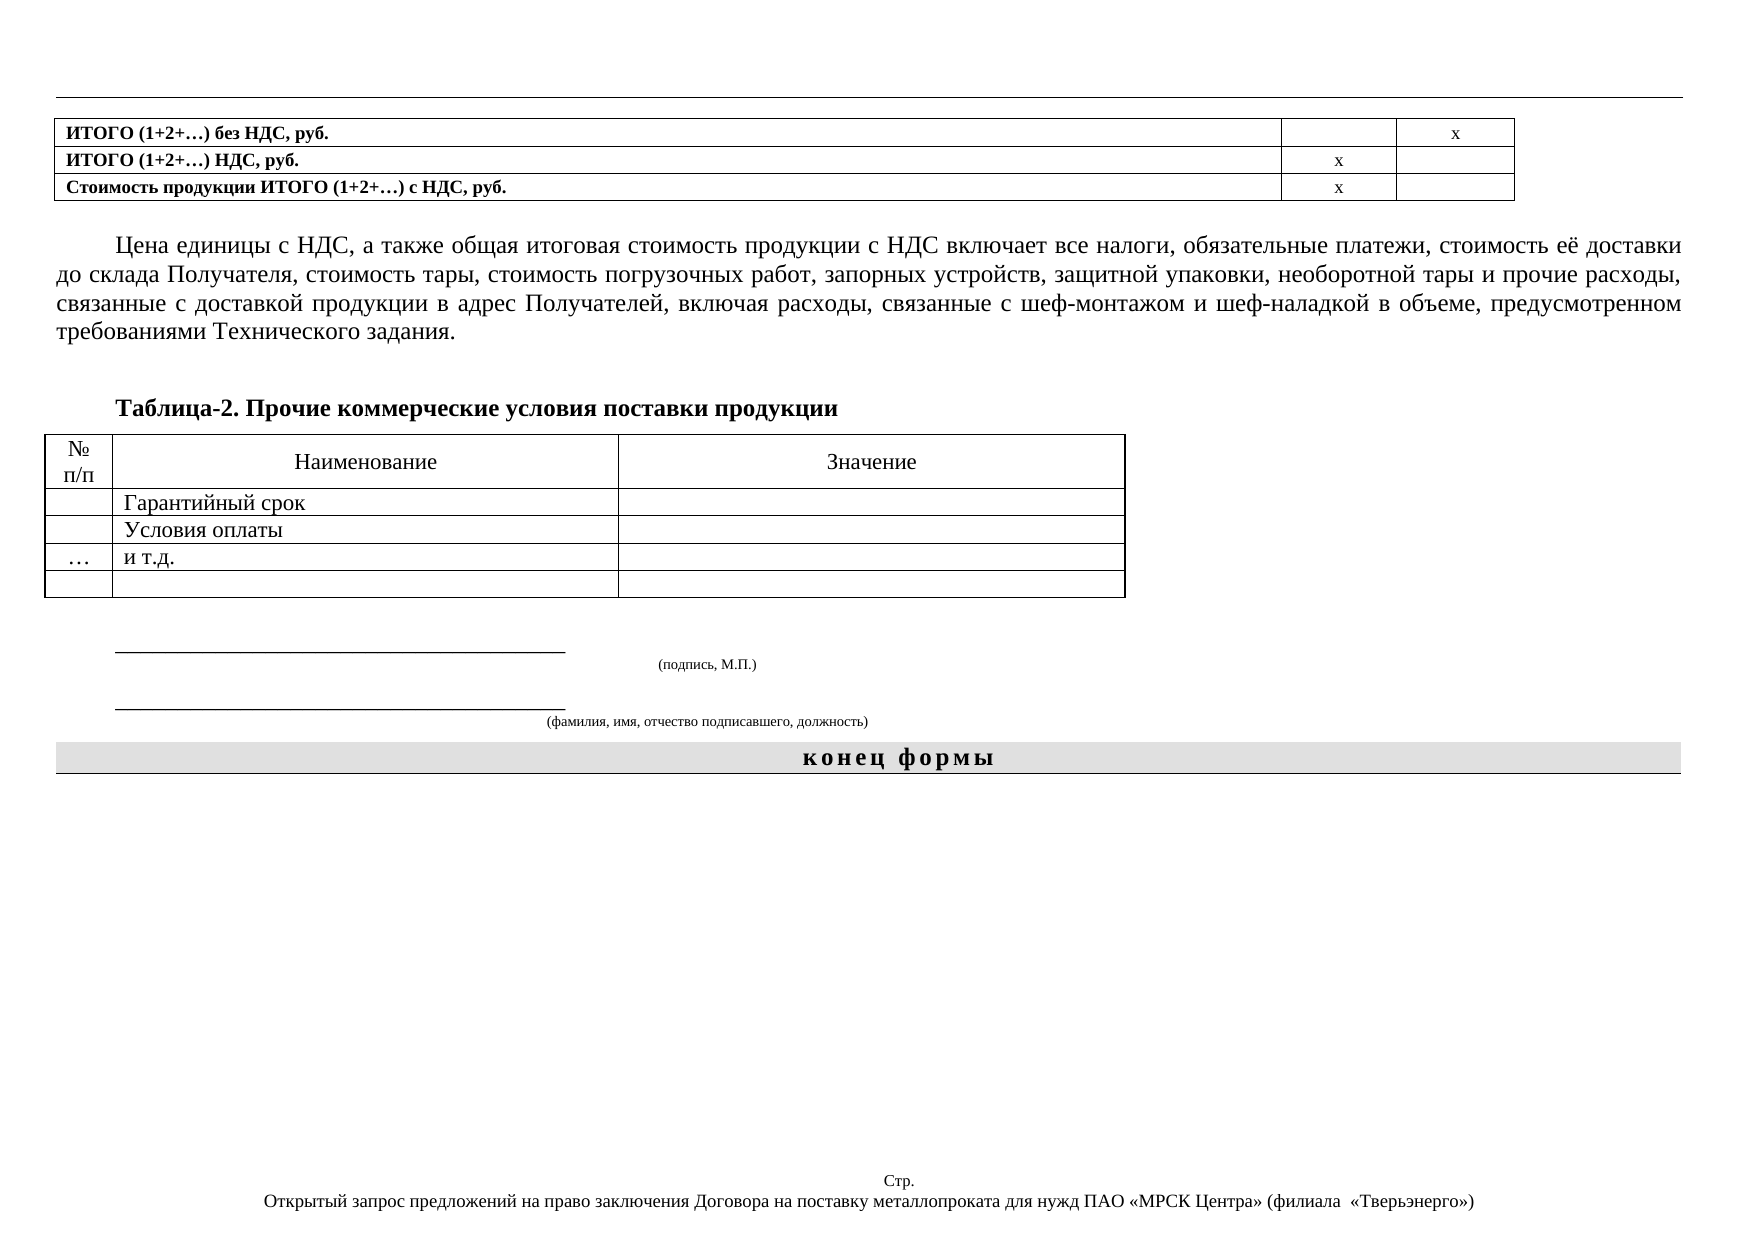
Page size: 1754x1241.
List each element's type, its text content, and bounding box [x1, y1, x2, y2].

table_cell [46, 571, 112, 597]
text (фамилия, имя, отчество подписавшего, должность) [56, 713, 1299, 742]
table_cell [619, 516, 1124, 542]
table_cell Условия оплаты [113, 516, 618, 542]
table_cell [46, 516, 112, 542]
text Таблица-2. Прочие коммерческие условия поставки продукции [56, 393, 1683, 421]
table_cell х [1282, 147, 1396, 173]
table_cell … [46, 544, 112, 570]
table_header № п/п [46, 435, 112, 488]
text ____________________________________ [56, 627, 1683, 656]
table_cell [1397, 147, 1514, 173]
table_cell [113, 571, 618, 597]
table_cell х [1397, 119, 1514, 146]
table_cell Гарантийный срок [113, 489, 618, 515]
table_cell ИТОГО (1+2+…) НДС, руб. [55, 147, 1281, 173]
table_cell [619, 489, 1124, 515]
table_cell [46, 489, 112, 515]
text ____________________________________ [56, 684, 1683, 713]
table_cell и т.д. [113, 544, 618, 570]
table_header Значение [619, 435, 1124, 488]
table_cell [619, 571, 1124, 597]
text конец формы [56, 742, 1681, 773]
table_cell [1282, 119, 1396, 146]
table_header Наименование [113, 435, 618, 488]
table_cell Стоимость продукции ИТОГО (1+2+…) с НДС, руб. [55, 174, 1281, 200]
text Цена единицы с НДС, а также общая итоговая стоимость продукции с НДС включает все налоги, обязательные платежи, стоимость её доставки до склада Получателя, стоимость тары, стоимость погрузочных работ, запорных устройств, защитной упаковки, необоротной тары и прочие расходы, связанные с доставкой продукции в адрес Получателей, включая расходы, связанные с шеф-монтажом и шеф-наладкой в объеме, предусмотренном требованиями Технического задания. [56, 230, 1683, 345]
table_cell [1397, 174, 1514, 200]
table_cell ИТОГО (1+2+…) без НДС, руб. [55, 119, 1281, 146]
table_cell х [1282, 174, 1396, 200]
table_cell [619, 544, 1124, 570]
text (подпись, М.П.) [56, 656, 1299, 684]
